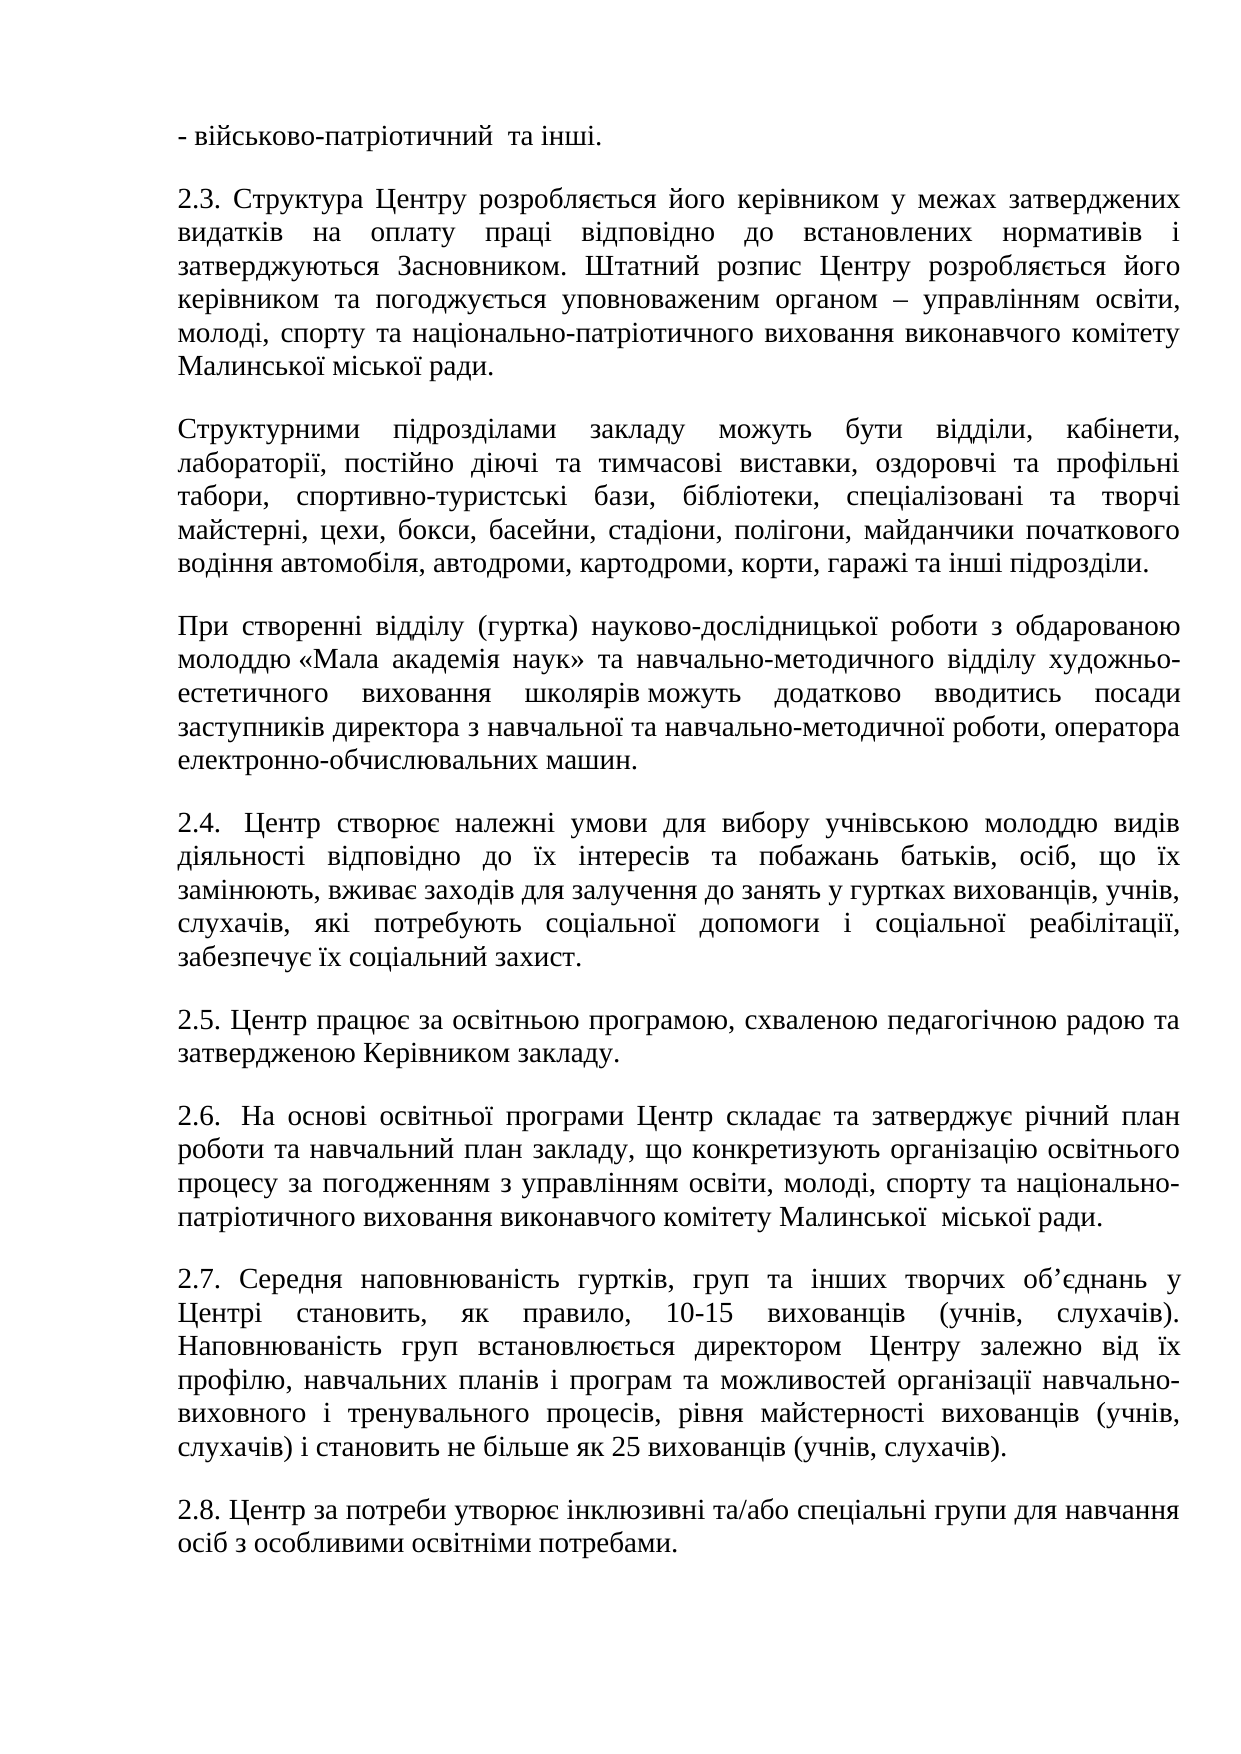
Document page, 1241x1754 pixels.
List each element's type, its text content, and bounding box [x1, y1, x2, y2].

text 2.8. Центр за потреби утворює інклюзивні та/або спеціальні групи для навчання осіб з особливими освітніми потребами. [177, 1492, 1181, 1559]
text 2.5. Центр працює за освітньою програмою, схваленою педагогічною радою та затвердженою Керівником закладу. [177, 1002, 1181, 1069]
text 2.7. Середня наповнюваність гуртків, груп та інших творчих об’єднань у Центрі становить, як правило, 10-15 вихованців (учнів, слухачів). Наповнюваність груп встановлюється директором Центру залежно від їх профілю, навчальних планів і програм та можливостей організації навчально-виховного і тренувального процесів, рівня майстерності вихованців (учнів, слухачів) і становить не більше як 25 вихованців (учнів, слухачів). [177, 1261, 1181, 1463]
text - військово-патріотичний та інші. [177, 118, 1181, 152]
text 2.4. Центр створює належні умови для вибору учнівською молоддю видів діяльності відповідно до їх інтересів та побажань батьків, осіб, що їх замінюють, вживає заходів для залучення до занять у гуртках вихованців, учнів, слухачів, які потребують соціальної допомоги і соціальної реабілітації, забезпечує їх соціальний захист. [177, 805, 1181, 973]
text 2.6. На основі освітньої програми Центр складає та затверджує річний план роботи та навчальний план закладу, що конкретизують організацію освітнього процесу за погодженням з управлінням освіти, молоді, спорту та національно-патріотичного виховання виконавчого комітету Малинської міської ради. [177, 1098, 1181, 1232]
text Структурними підрозділами закладу можуть бути відділи, кабінети, лабораторії, постійно діючі та тимчасові виставки, оздоровчі та профільні табори, спортивно-туристські бази, бібліотеки, спеціалізовані та творчі майстерні, цехи, бокси, басейни, стадіони, полігони, майданчики початкового водіння автомобіля, автодроми, картодроми, корти, гаражі та інші підрозділи. [177, 411, 1181, 579]
text 2.3. Структура Центру розробляється його керівником у межах затверджених видатків на оплату праці відповідно до встановлених нормативів і затверджуються Засновником. Штатний розпис Центру розробляється його керівником та погоджується уповноваженим органом – управлінням освіти, молоді, спорту та національно-патріотичного виховання виконавчого комітету Малинської міської ради. [177, 181, 1181, 382]
text При створенні відділу (гуртка) науково-дослідницької роботи з обдарованою молоддю «Мала академія наук» та навчально-методичного відділу художньо-естетичного виховання школярів можуть додатково вводитись посади заступників директора з навчальної та навчально-методичної роботи, оператора електронно-обчислювальних машин. [177, 608, 1181, 776]
